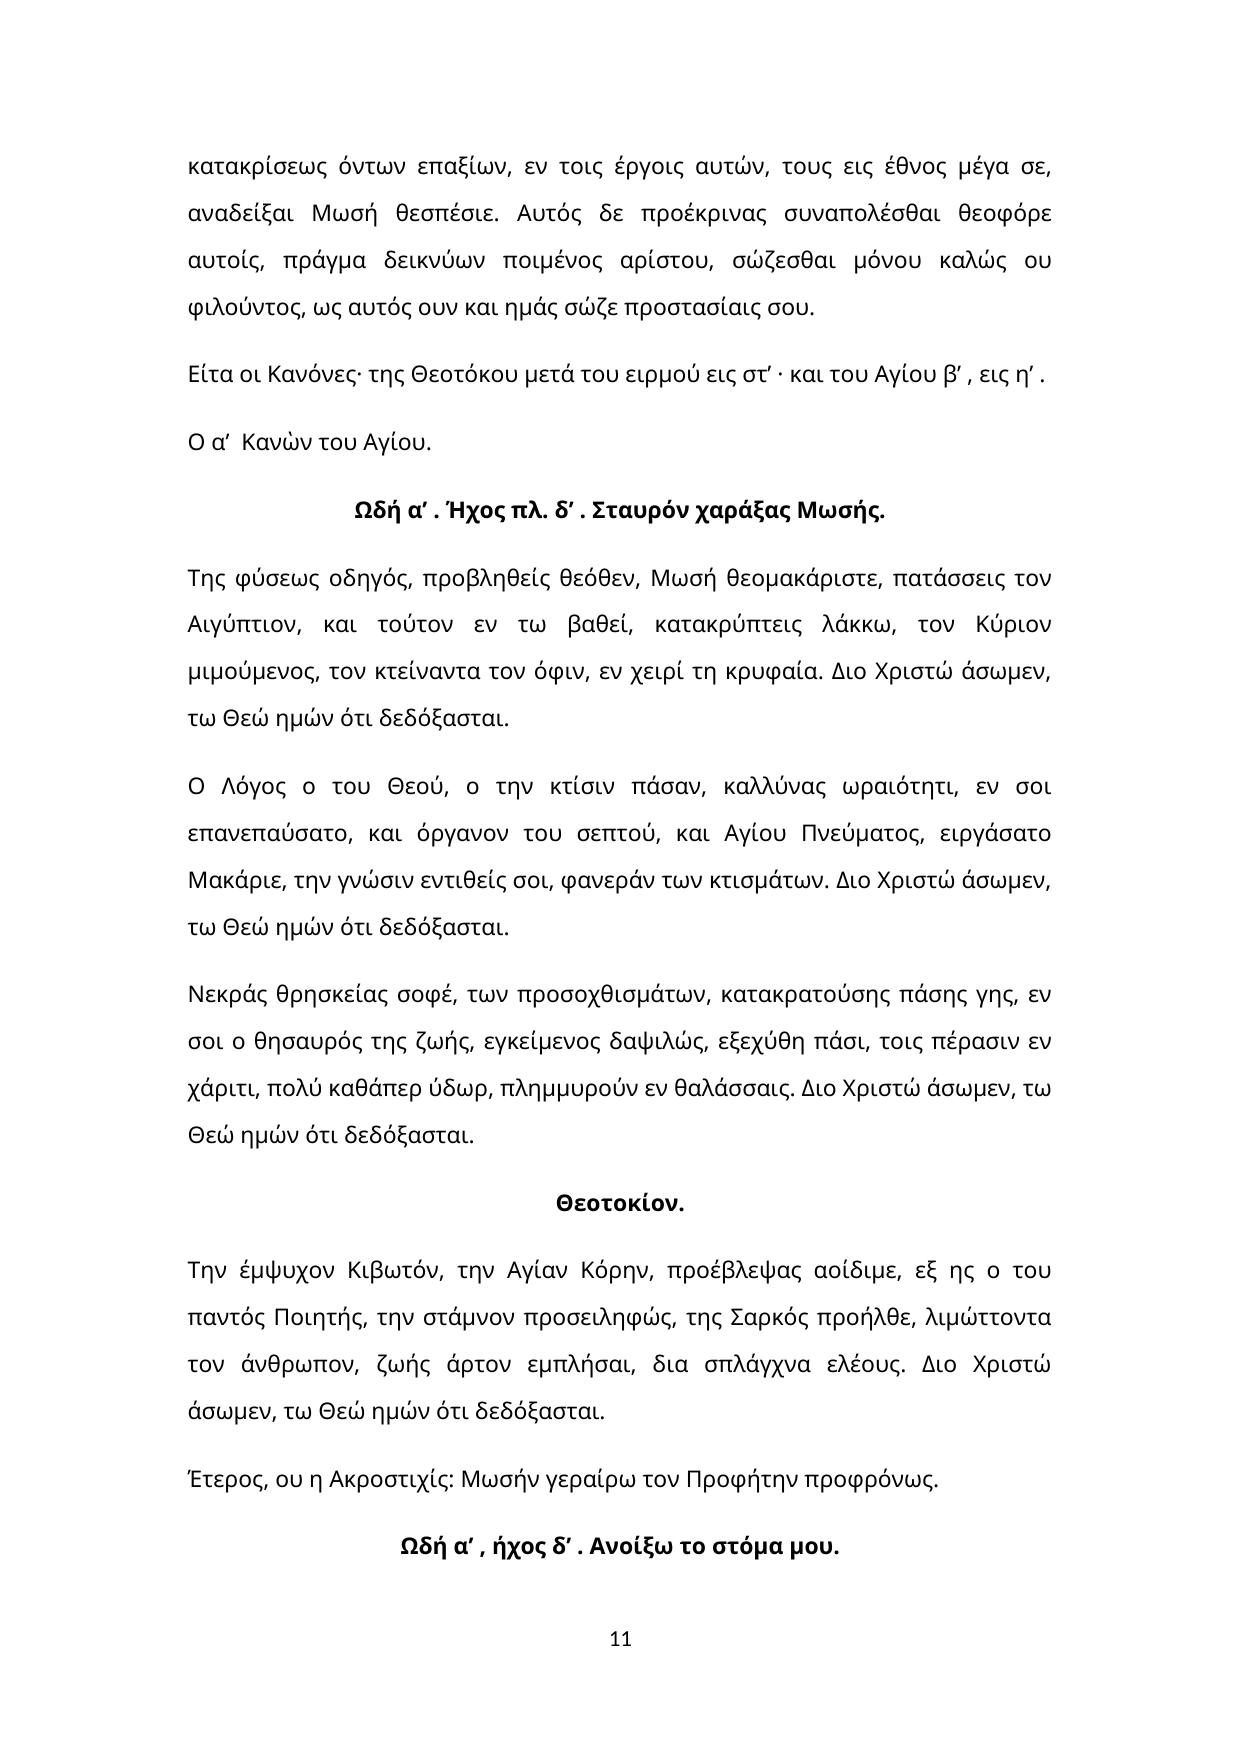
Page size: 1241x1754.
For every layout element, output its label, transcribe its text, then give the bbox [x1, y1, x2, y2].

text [187, 150, 1053, 322]
text Την έμψυχον Κιβωτόν, την Αγίαν Κόρην, προέβλεψας αοίδιμε, εξ ης ο του παντός Ποιητής, την στάμνον προσειληφώς, της Σαρκός προήλθε, λιμώττοντα τον άνθρωπον, ζωής άρτον εμπλήσαι, δια σπλάγχνα ελέους. Διο Χριστώ άσωμεν, τω Θεώ ημών ότι δεδόξασται. [187, 1254, 1053, 1426]
text Ο α’ Κανὼν του Αγίου. [187, 426, 1053, 457]
text Ωδή α’ . Ήχος πλ. δ’ . Σταυρόν χαράξας Μωσής. [187, 494, 1053, 525]
text Νεκράς θρησκείας σοφέ, των προσοχθισμάτων, κατακρατούσης πάσης γης, εν σοι ο θησαυρός της ζωής, εγκείμενος δαψιλώς, εξεχύθη πάσι, τοις πέρασιν εν χάριτι, πολύ καθάπερ ύδωρ, πλημμυρούν εν θαλάσσαις. Διο Χριστώ άσωμεν, τω Θεώ ημών ότι δεδόξασται. [187, 978, 1053, 1150]
text Θεοτοκίον. [187, 1186, 1053, 1218]
text Είτα οι Κανόνες· της Θεοτόκου μετά του ειρμού εις στ’ · και του Αγίου β’ , εις η’ . [187, 358, 1053, 389]
text Ωδή α’ , ήχος δ’ . Ανοίξω το στόμα μου. [187, 1530, 1053, 1561]
text Ο Λόγος ο του Θεού, ο την κτίσιν πάσαν, καλλύνας ωραιότητι, εν σοι επανεπαύσατο, και όργανον του σεπτού, και Αγίου Πνεύματος, ειργάσατο Μακάριε, την γνώσιν εντιθείς σοι, φανεράν των κτισμάτων. Διο Χριστώ άσωμεν, τω Θεώ ημών ότι δεδόξασται. [187, 770, 1053, 942]
text Έτερος, ου η Ακροστιχίς: Μωσήν γεραίρω τον Προφήτην προφρόνως. [187, 1462, 1053, 1494]
text Της φύσεως οδηγός, προβληθείς θεόθεν, Μωσή θεομακάριστε, πατάσσεις τον Αιγύπτιον, και τούτον εν τω βαθεί, κατακρύπτεις λάκκω, τον Κύριον μιμούμενος, τον κτείναντα τον όφιν, εν χειρί τη κρυφαία. Διο Χριστώ άσωμεν, τω Θεώ ημών ότι δεδόξασται. [187, 561, 1053, 733]
